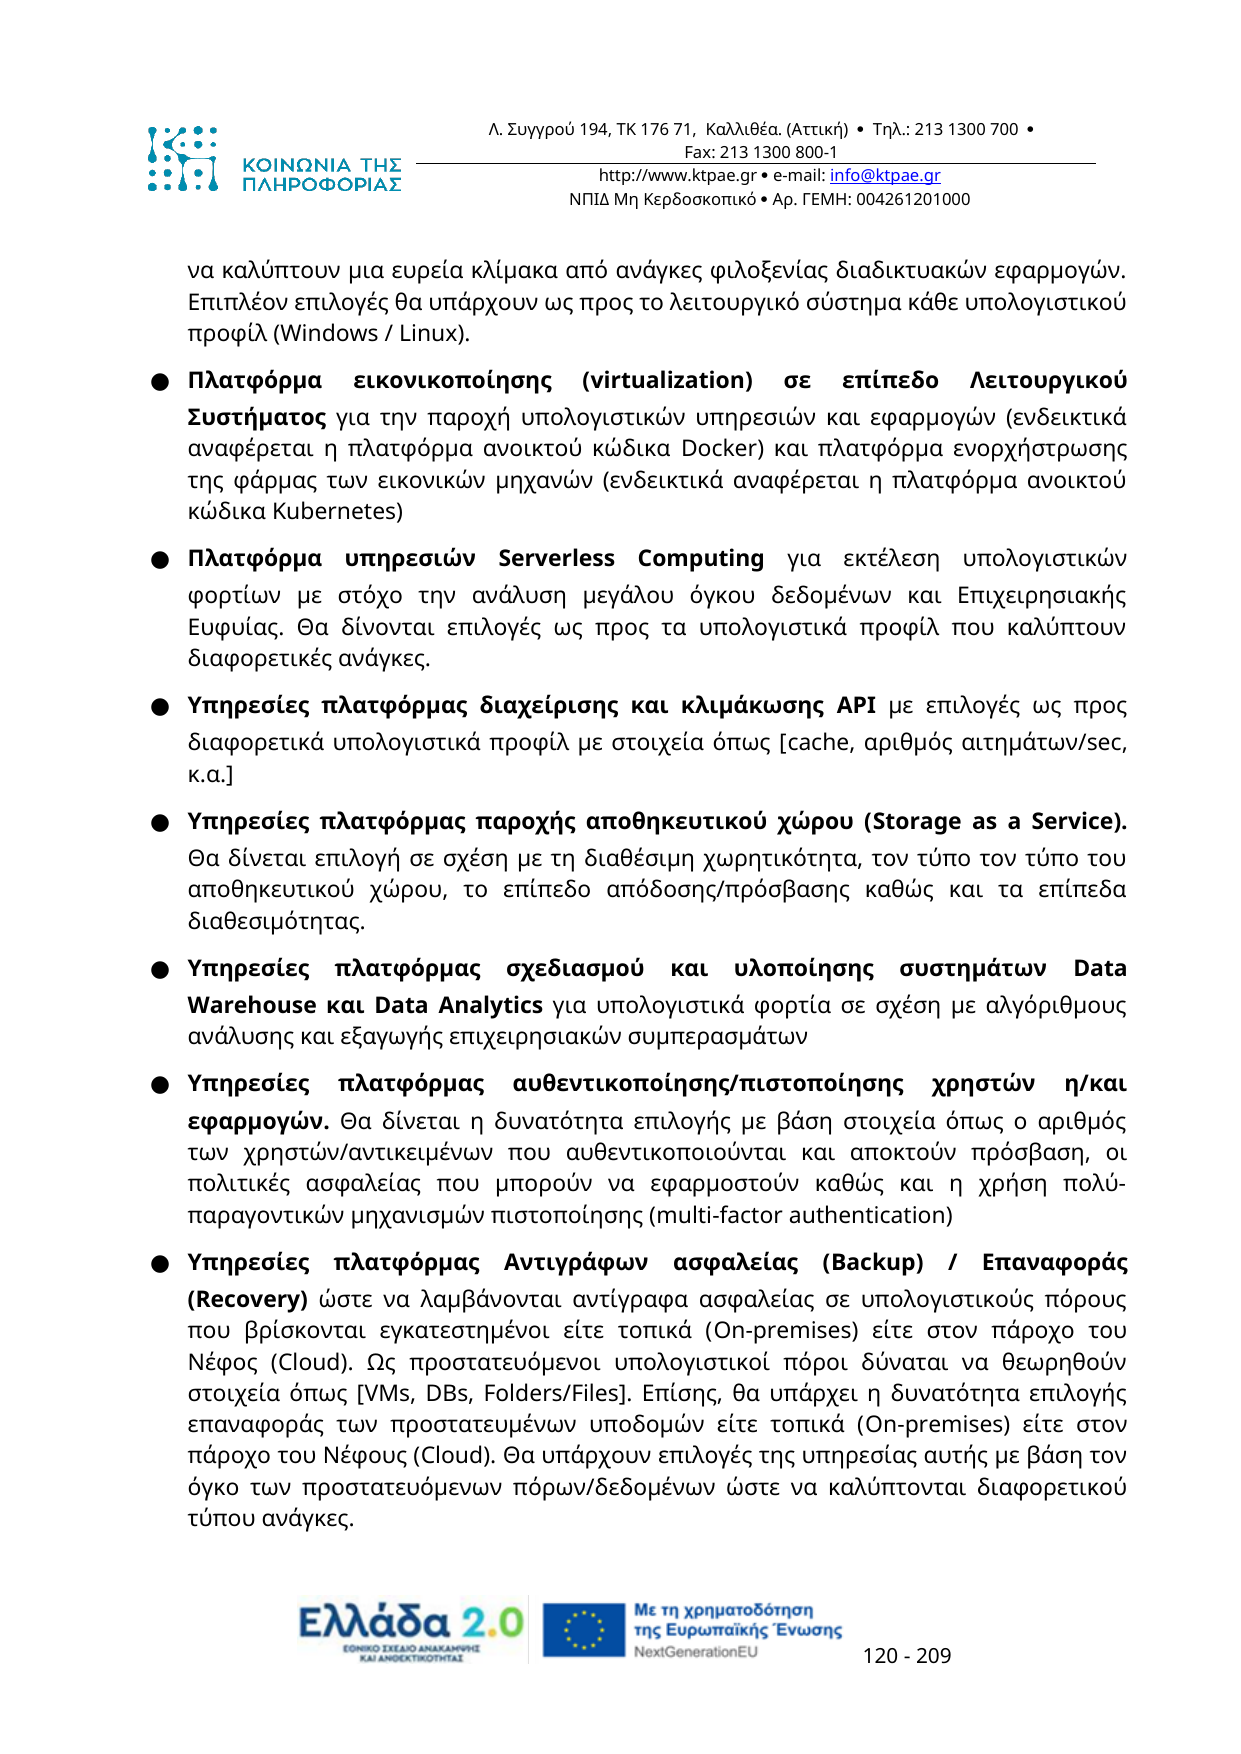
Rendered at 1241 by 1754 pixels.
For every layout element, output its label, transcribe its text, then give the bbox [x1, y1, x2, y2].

list Υπηρεσίες πλατφόρμας αυθεντικοποίησης/πιστοποίησης χρηστών η/και εφαρμογών. Θα δίνεται η δυνατότητα επιλογής με βάση στοιχεία όπως ο αριθμός των χρηστών/αντικειμένων που αυθεντικοποιούνται και αποκτούν πρόσβαση, οι πολιτικές ασφαλείας που μπορούν να εφαρμοστούν καθώς και η χρήση πολύ-παραγοντικών μηχανισμών πιστοποίησης (multi-factor authentication) [150, 1058, 1128, 1230]
list Πλατφόρμα υπηρεσιών Serverless Computing για εκτέλεση υπολογιστικών φορτίων με στόχο την ανάλυση μεγάλου όγκου δεδομένων και Επιχειρησιακής Ευφυίας. Θα δίνονται επιλογές ως προς τα υπολογιστικά προφίλ που καλύπτουν διαφορετικές ανάγκες. [150, 532, 1128, 673]
list Υπηρεσίες πλατφόρμας Αντιγράφων ασφαλείας (Backup) / Επαναφοράς (Recovery) ώστε να λαμβάνονται αντίγραφα ασφαλείας σε υπολογιστικούς πόρους που βρίσκονται εγκατεστημένοι είτε τοπικά (On-premises) είτε στον πάροχο του Νέφος (Cloud). Ως προστατευόμενοι υπολογιστικοί πόροι δύναται να θεωρηθούν στοιχεία όπως [VMs, DBs, Folders/Files]. Επίσης, θα υπάρχει η δυνατότητα επιλογής επαναφοράς των προστατευμένων υποδομών είτε τοπικά (On-premises) είτε στον πάροχο του Νέφους (Cloud). Θα υπάρχουν επιλογές της υπηρεσίας αυτής με βάση τον όγκο των προστατευόμενων πόρων/δεδομένων ώστε να καλύπτονται διαφορετικού τύπου ανάγκες. [150, 1236, 1128, 1533]
list Υπηρεσίες πλατφόρμας διαχείρισης και κλιμάκωσης API με επιλογές ως προς διαφορετικά υπολογιστικά προφίλ με στοιχεία όπως [cache, αριθμός αιτημάτων/sec, κ.α.] [150, 679, 1128, 789]
list Υπηρεσίες πλατφόρμας παροχής αποθηκευτικού χώρου (Storage as a Service). Θα δίνεται επιλογή σε σχέση με τη διαθέσιμη χωρητικότητα, τον τύπο τον τύπο του αποθηκευτικού χώρου, το επίπεδο απόδοσης/πρόσβασης καθώς και τα επίπεδα διαθεσιμότητας. [150, 795, 1128, 936]
list Πλατφόρμα εικονικοποίησης (virtualization) σε επίπεδο Λειτουργικού Συστήματος για την παροχή υπολογιστικών υπηρεσιών και εφαρμογών (ενδεικτικά αναφέρεται η πλατφόρμα ανοικτού κώδικα Docker) και πλατφόρμα ενορχήστρωσης της φάρμας των εικονικών μηχανών (ενδεικτικά αναφέρεται η πλατφόρμα ανοικτού κώδικα Kubernetes) [150, 354, 1128, 526]
picture [134, 117, 417, 198]
picture [297, 1595, 852, 1664]
list Υπηρεσίες πλατφόρμας σχεδιασμού και υλοποίησης συστημάτων Data Warehouse και Data Analytics για υπολογιστικά φορτία σε σχέση με αλγόριθμους ανάλυσης και εξαγωγής επιχειρησιακών συμπερασμάτων [150, 942, 1128, 1052]
